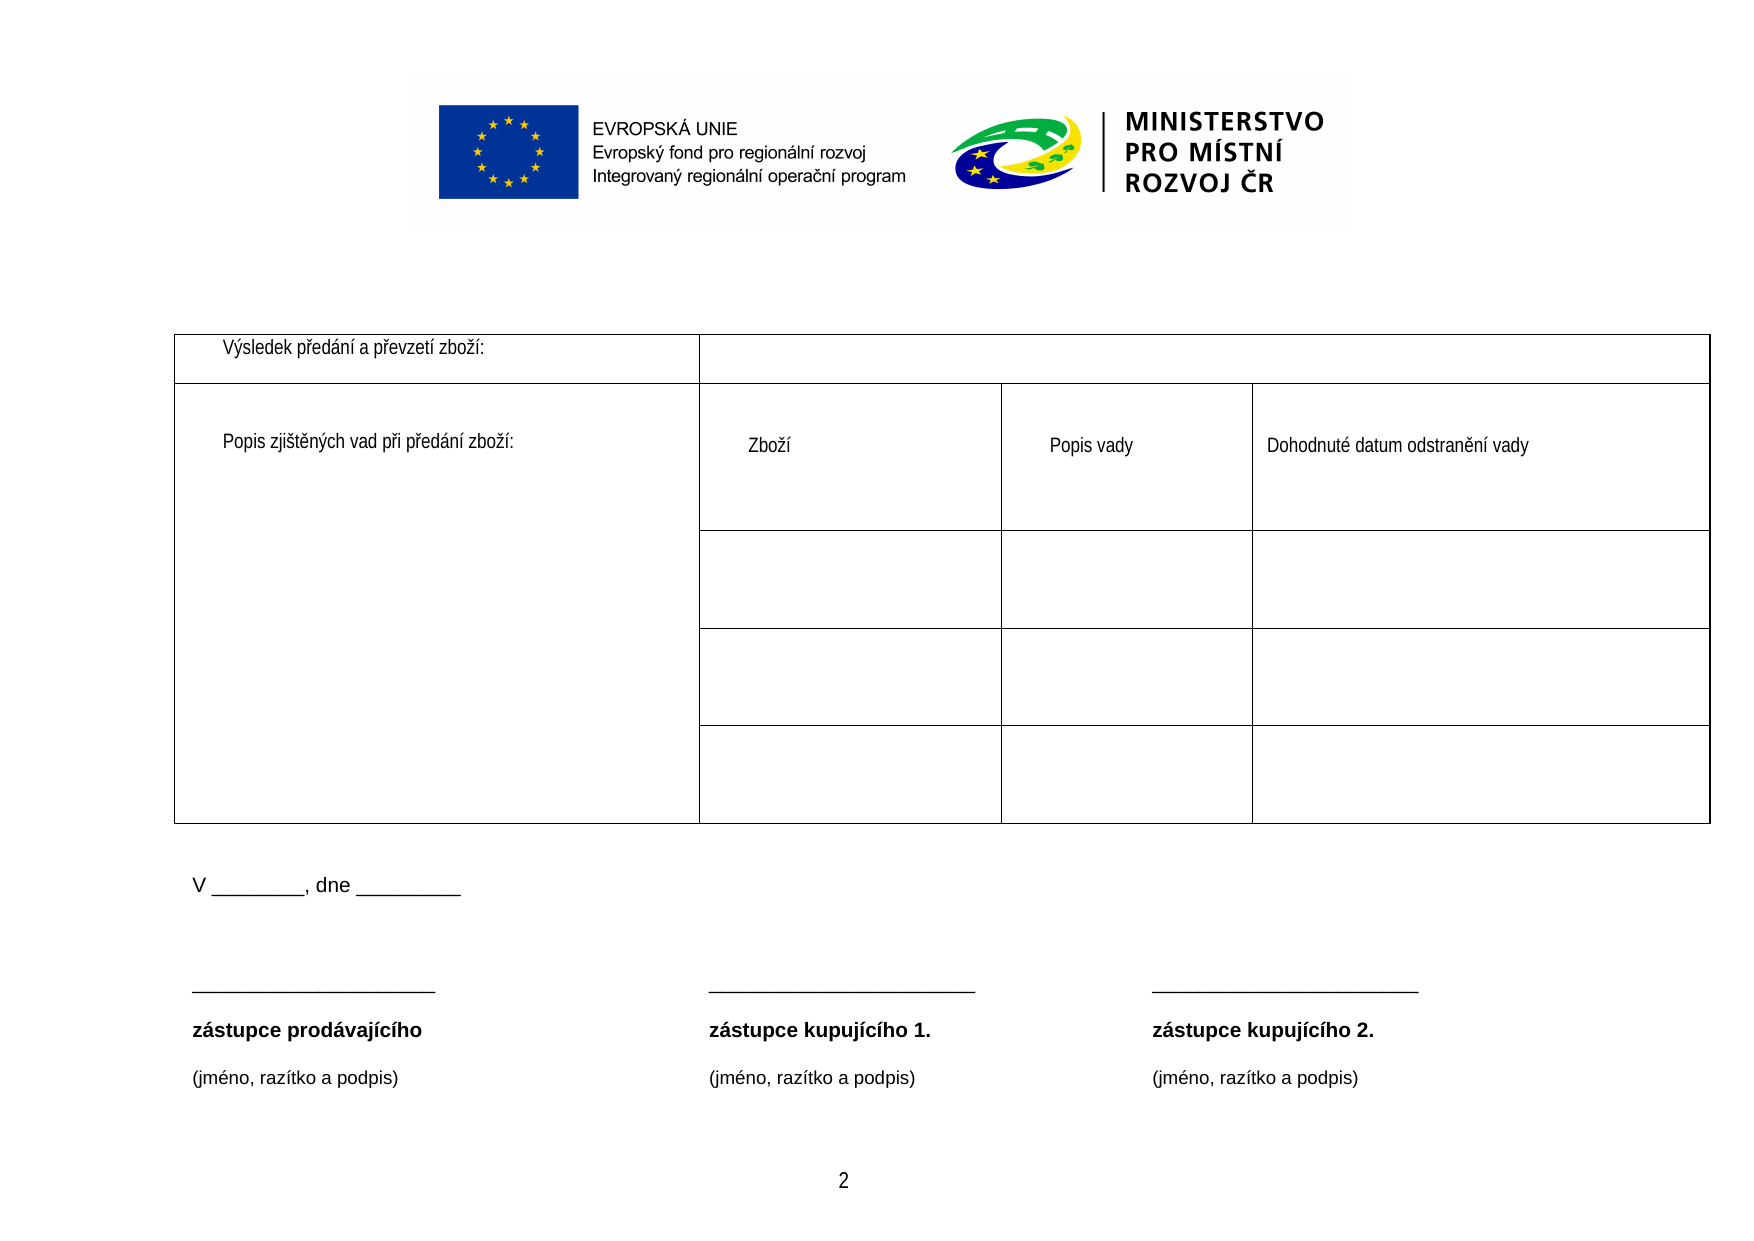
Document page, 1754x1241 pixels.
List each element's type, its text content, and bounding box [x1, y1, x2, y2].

table_header Výsledek předání a převzetí zboží: [175, 335, 699, 383]
table_cell [1253, 531, 1709, 627]
text zástupce prodávajícího zástupce kupujícího 1. zástupce kupujícího 2. [59, 1018, 1606, 1042]
table_cell Popis vady [1002, 384, 1252, 529]
text V ________, dne _________ [148, 873, 1606, 897]
table_cell Dohodnuté datum odstranění vady [1253, 384, 1709, 529]
table_cell [1002, 629, 1252, 725]
table_cell [700, 726, 1001, 823]
table_cell Zboží [700, 384, 1001, 529]
text _____________________ _______________________ _______________________ [59, 970, 1606, 994]
table_cell [1253, 629, 1709, 725]
text (jméno, razítko a podpis) (jméno, razítko a podpis) (jméno, razítko a podpis) [59, 1067, 1606, 1088]
table_cell [1253, 726, 1709, 823]
table_cell [700, 629, 1001, 725]
table_cell [1002, 531, 1252, 627]
table_cell [700, 531, 1001, 627]
table_header [700, 335, 1709, 383]
picture [408, 73, 1354, 230]
table_cell [1002, 726, 1252, 823]
table_cell Popis zjištěných vad při předání zboží: [175, 384, 699, 823]
